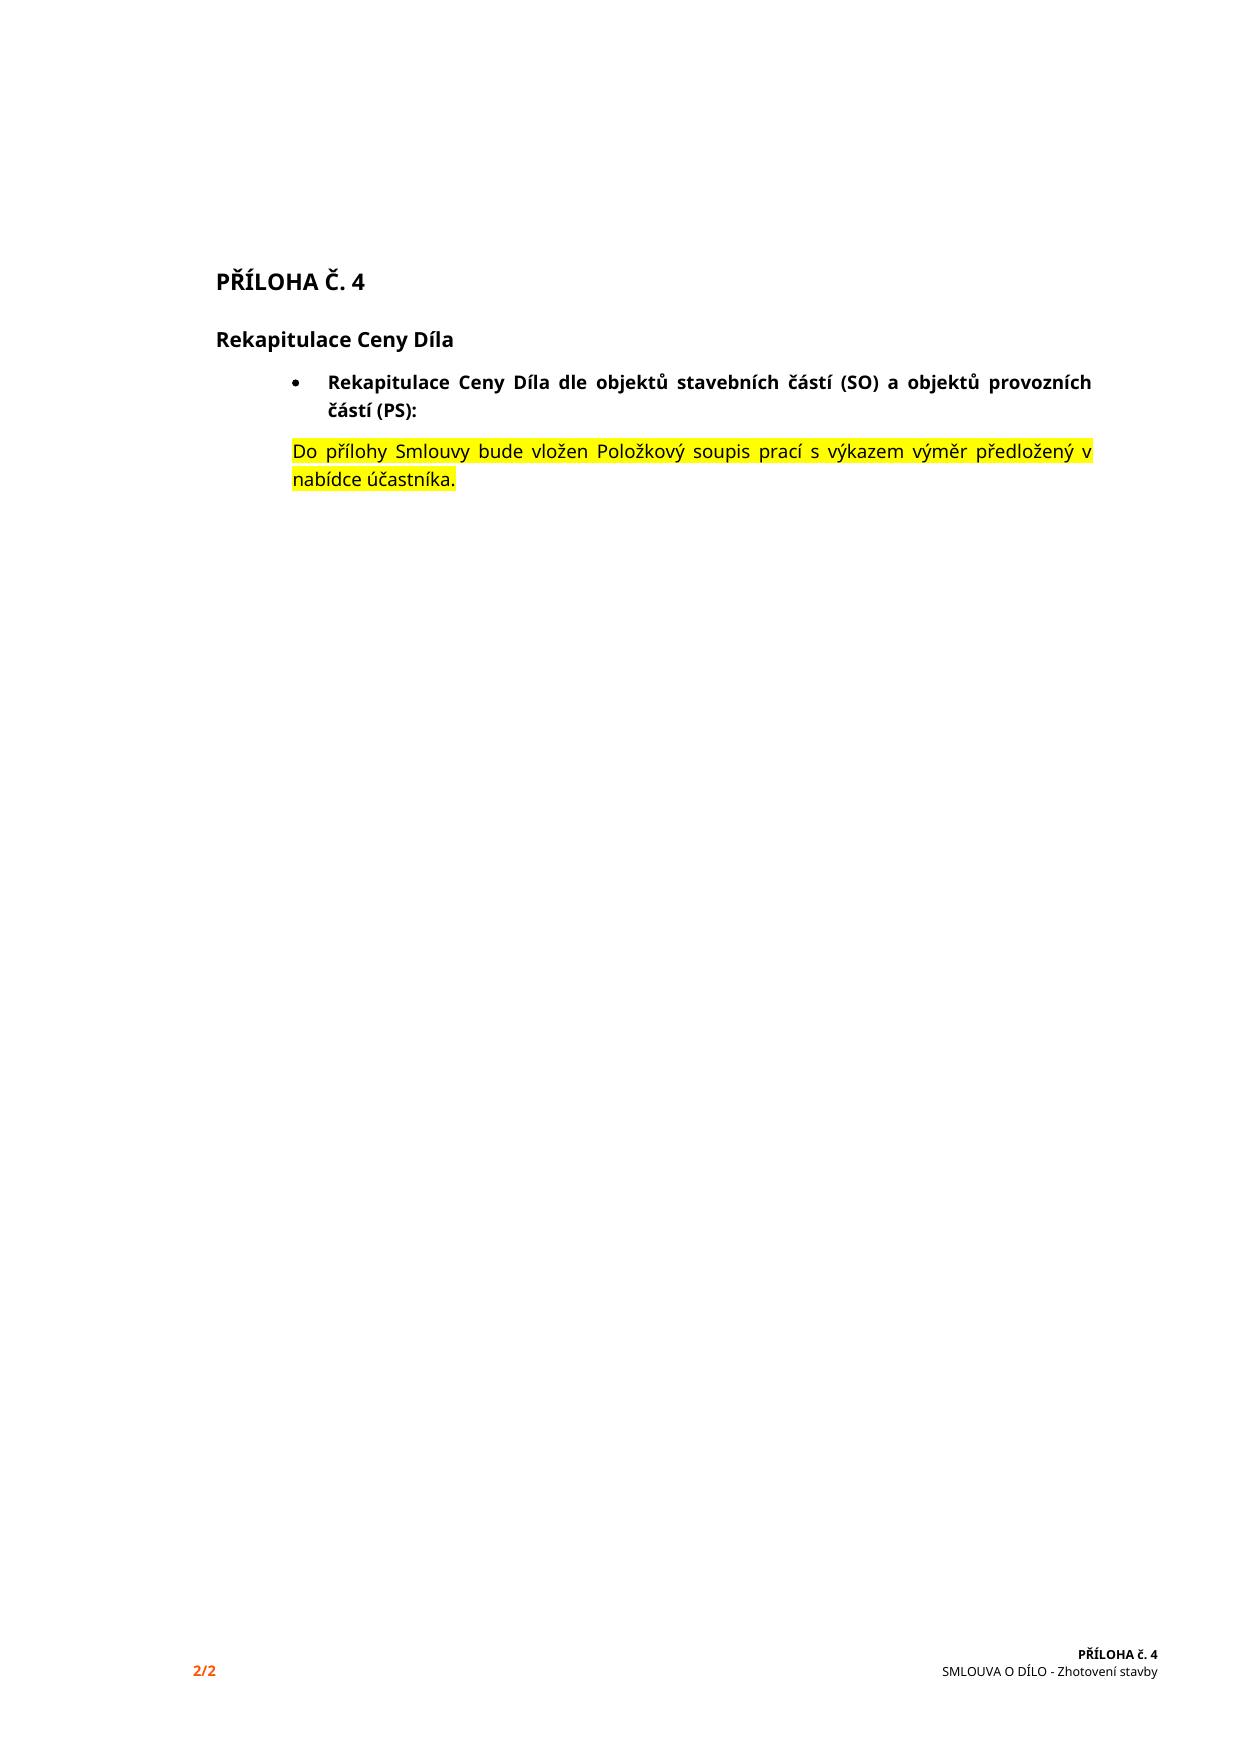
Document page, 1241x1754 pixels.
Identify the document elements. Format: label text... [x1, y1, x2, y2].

text Rekapitulace Ceny Díla [216, 326, 1093, 354]
text Příloha č. 4 [216, 266, 1093, 297]
text Do přílohy Smlouvy bude vložen Položkový soupis prací s výkazem výměr předložený v nabídce účastníka. [292, 463, 1093, 491]
text Rekapitulace Ceny Díla dle objektů stavebních částí (SO) a objektů provozních částí (PS): [292, 369, 1093, 423]
